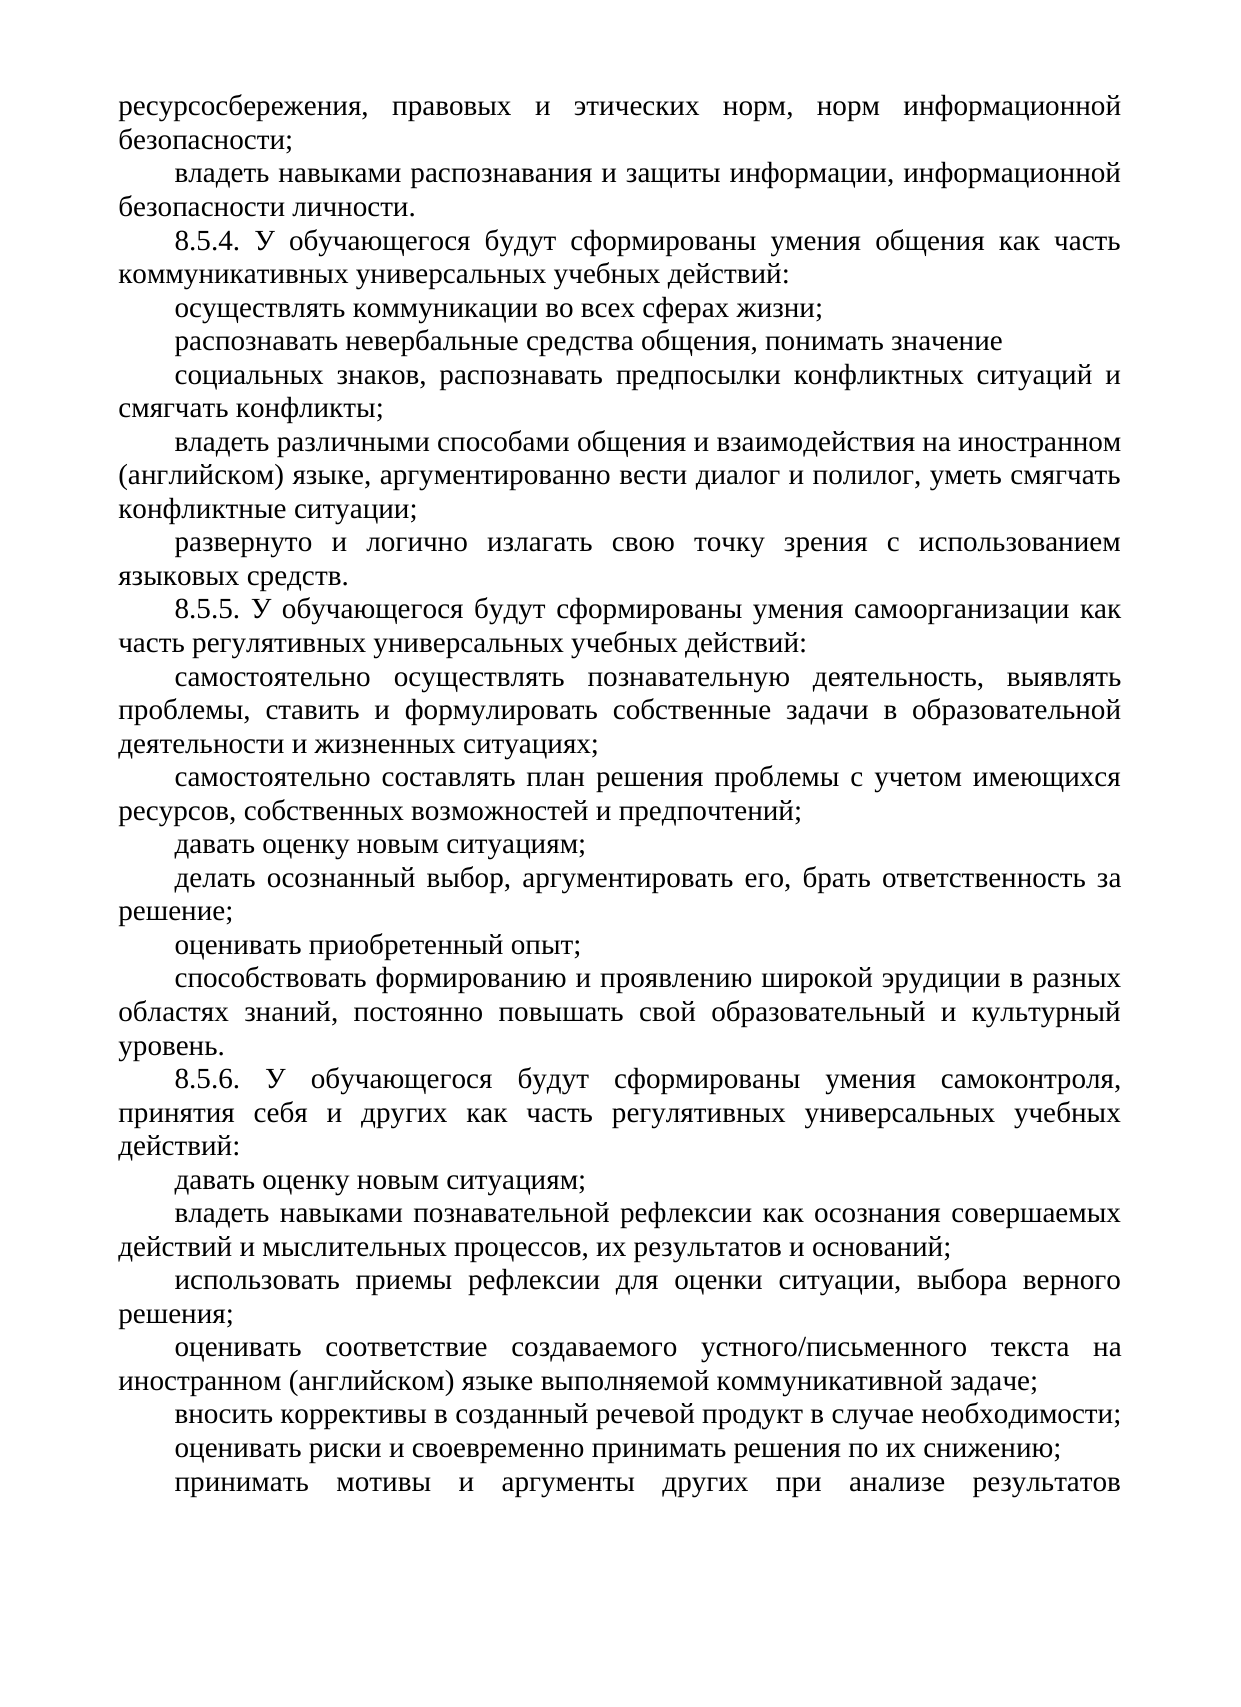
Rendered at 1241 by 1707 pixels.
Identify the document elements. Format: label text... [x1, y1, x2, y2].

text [118, 88, 1122, 156]
text осуществлять коммуникации во всех сферах жизни; [118, 290, 1122, 323]
text владеть различными способами общения и взаимодействия на иностранном (английском) языке, аргументированно вести диалог и полилог, уметь смягчать конфликтные ситуации; [118, 424, 1122, 524]
text давать оценку новым ситуациям; [118, 826, 1122, 860]
text оценивать приобретенный опыт; [118, 927, 1122, 961]
text самостоятельно осуществлять познавательную деятельность, выявлять проблемы, ставить и формулировать собственные задачи в образовательной деятельности и жизненных ситуациях; [118, 659, 1122, 759]
text способствовать формированию и проявлению широкой эрудиции в разных областях знаний, постоянно повышать свой образовательный и культурный уровень. [118, 961, 1122, 1061]
text социальных знаков, распознавать предпосылки конфликтных ситуаций и смягчать конфликты; [118, 357, 1122, 424]
text делать осознанный выбор, аргументировать его, брать ответственность за решение; [118, 860, 1122, 927]
text использовать приемы рефлексии для оценки ситуации, выбора верного решения; [118, 1262, 1122, 1329]
text вносить коррективы в созданный речевой продукт в случае необходимости; [118, 1397, 1122, 1430]
text владеть навыками распознавания и защиты информации, информационной безопасности личности. [118, 156, 1122, 223]
text оценивать соответствие создаваемого устного/письменного текста на иностранном (английском) языке выполняемой коммуникативной задаче; [118, 1329, 1122, 1397]
text давать оценку новым ситуациям; [118, 1162, 1122, 1195]
text распознавать невербальные средства общения, понимать значение [118, 323, 1122, 357]
text 8.5.4. У обучающегося будут сформированы умения общения как часть коммуникативных универсальных учебных действий: [118, 223, 1122, 290]
text 8.5.6. У обучающегося будут сформированы умения самоконтроля, принятия себя и других как часть регулятивных универсальных учебных действий: [118, 1061, 1122, 1162]
text оценивать риски и своевременно принимать решения по их снижению; [118, 1430, 1122, 1464]
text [118, 1464, 1122, 1497]
text развернуто и логично излагать свою точку зрения с использованием языковых средств. [118, 524, 1122, 592]
text самостоятельно составлять план решения проблемы с учетом имеющихся ресурсов, собственных возможностей и предпочтений; [118, 759, 1122, 826]
text 8.5.5. У обучающегося будут сформированы умения самоорганизации как часть регулятивных универсальных учебных действий: [118, 592, 1122, 659]
text владеть навыками познавательной рефлексии как осознания совершаемых действий и мыслительных процессов, их результатов и оснований; [118, 1195, 1122, 1262]
